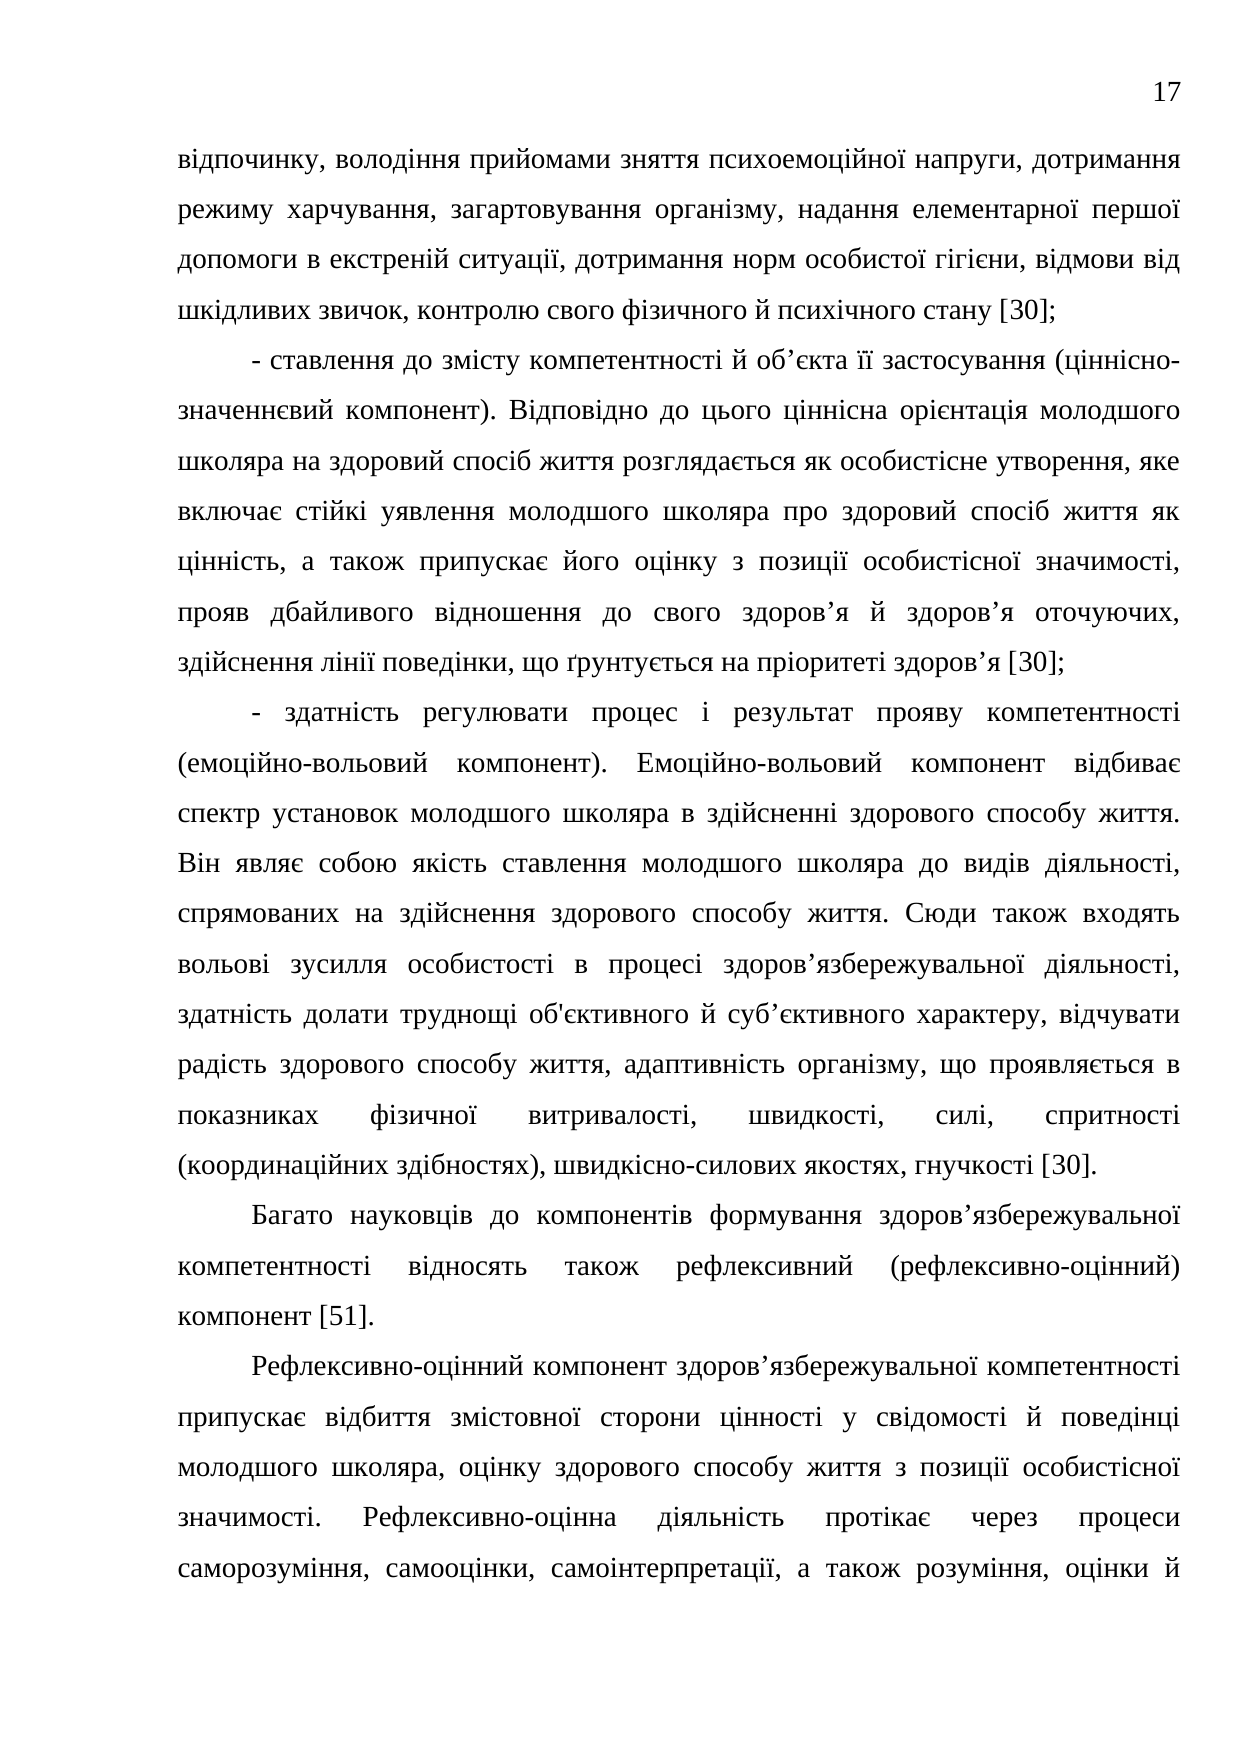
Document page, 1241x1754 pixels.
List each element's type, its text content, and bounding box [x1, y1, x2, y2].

text Багато науковців до компонентів формування здоров’язбережувальної компетентності відносять також рефлексивний (рефлексивно-оцінний) компонент [51]. [177, 1197, 1181, 1332]
text - здатність регулювати процес і результат прояву компетентності (емоційно-вольовий компонент). Емоційно-вольовий компонент відбиває спектр установок молодшого школяра в здійсненні здорового способу життя. Він являє собою якість ставлення молодшого школяра до видів діяльності, спрямованих на здійснення здорового способу життя. Сюди також входять вольові зусилля особистості в процесі здоров’язбережувальної діяльності, здатність долати труднощі об'єктивного й суб’єктивного характеру, відчувати радість здорового способу життя, адаптивність організму, що проявляється в показниках фізичної витривалості, швидкості, силі, спритності (координаційних здібностях), швидкісно-силових якостях, гнучкості [30]. [177, 694, 1181, 1181]
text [177, 141, 1181, 325]
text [177, 1348, 1181, 1583]
text - ставлення до змісту компетентності й об’єкта її застосування (ціннісно-значеннєвий компонент). Відповідно до цього ціннісна орієнтація молодшого школяра на здоровий спосіб життя розглядається як особистісне утворення, яке включає стійкі уявлення молодшого школяра про здоровий спосіб життя як цінність, а також припускає його оцінку з позиції особистісної значимості, прояв дбайливого відношення до свого здоров’я й здоров’я оточуючих, здійснення лінії поведінки, що ґрунтується на пріоритеті здоров’я [30]; [177, 342, 1181, 678]
